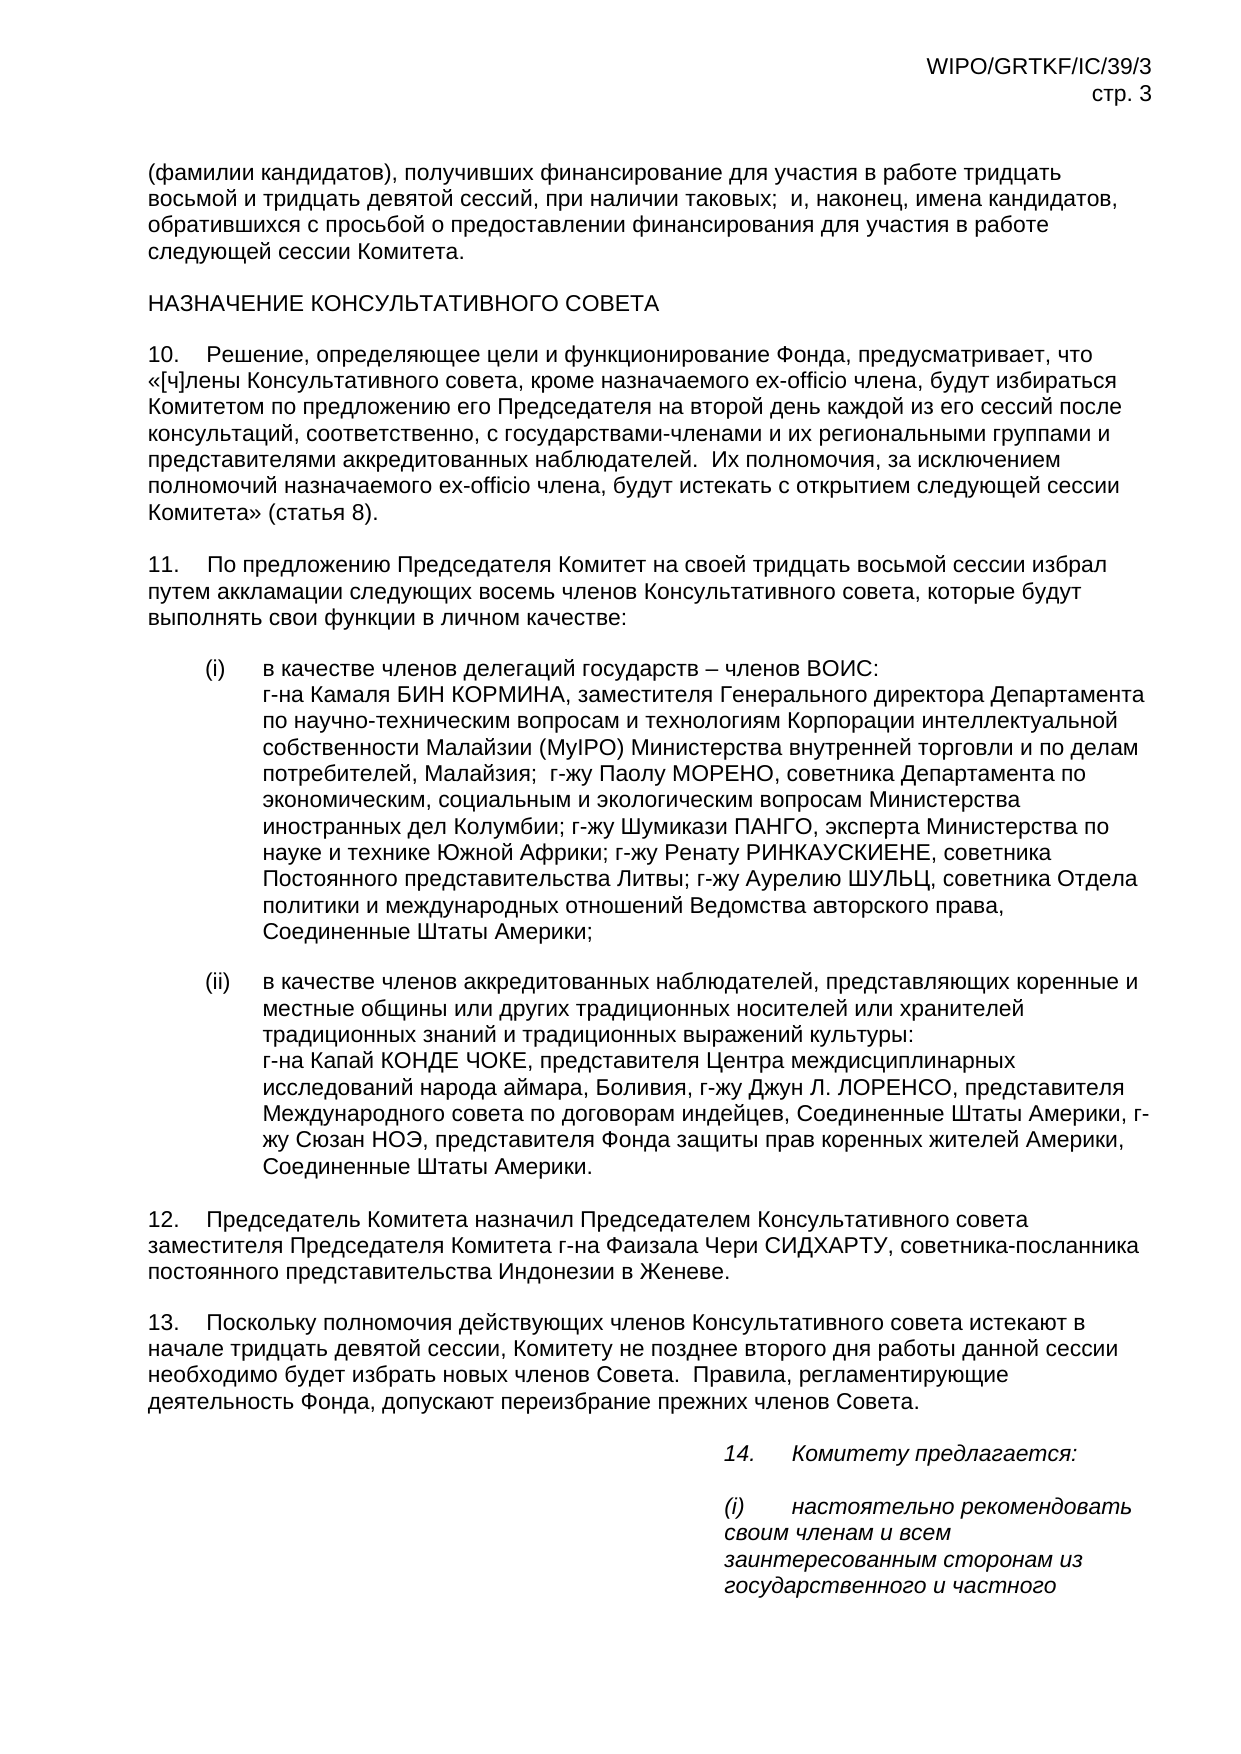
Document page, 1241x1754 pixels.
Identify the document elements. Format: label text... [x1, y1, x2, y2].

list Поскольку полномочия действующих членов Консультативного совета истекают в начале тридцать девятой сессии, Комитету не позднее второго дня работы данной сессии необходимо будет избрать новых членов Совета. Правила, регламентирующие деятельность Фонда, допускают переизбрание прежних членов Совета. [148, 1308, 1152, 1414]
list Комитету предлагается: [724, 1440, 1152, 1467]
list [148, 158, 1152, 264]
text (i) в качестве членов делегаций государств – членов ВОИС: г-на Камаля БИН КОРМИНА, заместителя Генерального директора Департамента по научно-техническим вопросам и технологиям Корпорации интеллектуальной собственности Малайзии (MyIPO) Министерства внутренней торговли и по делам потребителей, Малайзия; г-жу Паолу МОРЕНО, советника Департамента по экономическим, социальным и экологическим вопросам Министерства иностранных дел Колумбии; г-жу Шумикази ПАНГО, эксперта Министерства по науке и технике Южной Африки; г-жу Ренату РИНКАУСКИЕНЕ, советника Постоянного представительства Литвы; г-жу Аурелию ШУЛЬЦ, советника Отдела политики и международных отношений Ведомства авторского права, Соединенные Штаты Америки; [205, 654, 1152, 944]
list Решение, определяющее цели и функционирование Фонда, предусматривает, что «[ч]лены Консультативного совета, кроме назначаемого ex-officio члена, будут избираться Комитетом по предложению его Председателя на второй день каждой из его сессий после консультаций, соответственно, с государствами-членами и их региональными группами и представителями аккредитованных наблюдателей. Их полномочия, за исключением полномочий назначаемого ex-officio члена, будут истекать с открытием следующей сессии Комитета» (статья 8). [148, 341, 1152, 525]
list По предложению Председателя Комитет на своей тридцать восьмой сессии избрал путем аккламации следующих восемь членов Консультативного совета, которые будут выполнять свои функции в личном качестве: [148, 551, 1152, 631]
list Председатель Комитета назначил Председателем Консультативного совета заместителя Председателя Комитета г-на Фаизала Чери СИДХАРТУ, советника-посланника постоянного представительства Индонезии в Женеве. [148, 1206, 1152, 1284]
text НАЗНАЧЕНИЕ КОНСУЛЬТАТИВНОГО СОВЕТА [148, 290, 1152, 317]
text (ii) в качестве членов аккредитованных наблюдателей, представляющих коренные и местные общины или других традиционных носителей или хранителей традиционных знаний и традиционных выражений культуры: г-на Капай КОНДЕ ЧОКЕ, представителя Центра междисциплинарных исследований народа аймара, Боливия, г-жу Джун Л. ЛОРЕНСО, представителя Международного совета по договорам индейцев, Соединенные Штаты Америки, г-жу Сюзан НОЭ, представителя Фонда защиты прав коренных жителей Америки, Соединенные Штаты Америки. [205, 968, 1152, 1179]
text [724, 1493, 1152, 1598]
